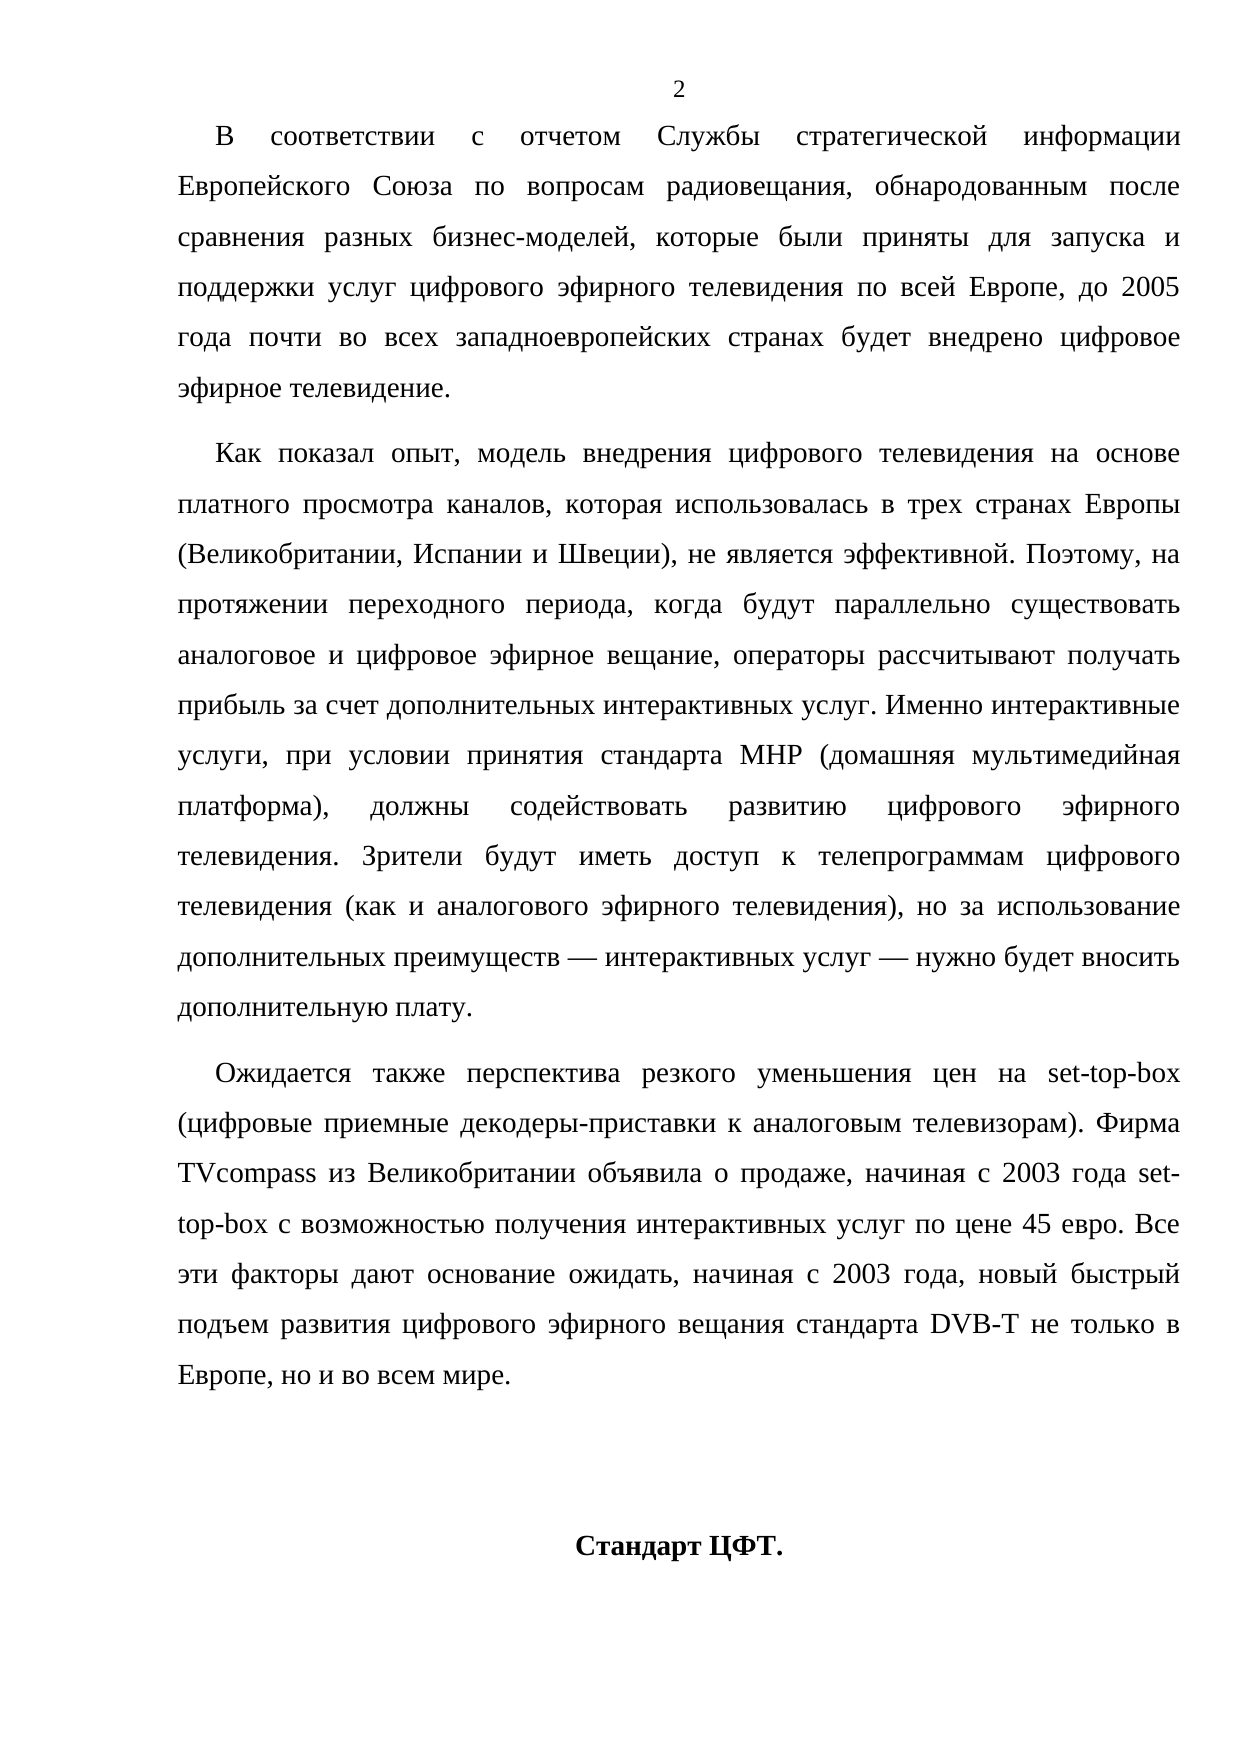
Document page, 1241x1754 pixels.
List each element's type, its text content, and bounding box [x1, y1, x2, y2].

text В соответствии с отчетом Службы стратегической информации Европейского Союза по вопросам радиовещания, обнародованным после сравнения разных бизнес-моделей, которые были приняты для запуска и поддержки услуг цифрового эфирного телевидения по всей Европе, до 2005 года почти во всех западноевропейских странах будет внедрено цифровое эфирное телевидение. [177, 118, 1181, 403]
text Стандарт ЦФТ. [177, 1528, 1181, 1562]
text Ожидается также перспектива резкого уменьшения цен на set-top-box (цифровые приемные декодеры-приставки к аналоговым телевизорам). Фирма TVcompass из Великобритании объявила о продаже, начиная с 2003 года set-top-box с возможностью получения интерактивных услуг по цене 45 евро. Все эти факторы дают основание ожидать, начиная с 2003 года, новый быстрый подъем развития цифрового эфирного вещания стандарта DVB-T не только в Европе, но и во всем мире. [177, 1055, 1181, 1390]
text Как показал опыт, модель внедрения цифрового телевидения на основе платного просмотра каналов, которая использовалась в трех странах Европы (Великобритании, Испании и Швеции), не является эффективной. Поэтому, на протяжении переходного периода, когда будут параллельно существовать аналоговое и цифровое эфирное вещание, операторы рассчитывают получать прибыль за счет дополнительных интерактивных услуг. Именно интерактивные услуги, при условии принятия стандарта МНР (домашняя мультимедийная платформа), должны содействовать развитию цифрового эфирного телевидения. Зрители будут иметь доступ к телепрограммам цифрового телевидения (как и аналогового эфирного телевидения), но за использование дополнительных преимуществ — интерактивных услуг — нужно будет вносить дополнительную плату. [177, 436, 1181, 1023]
